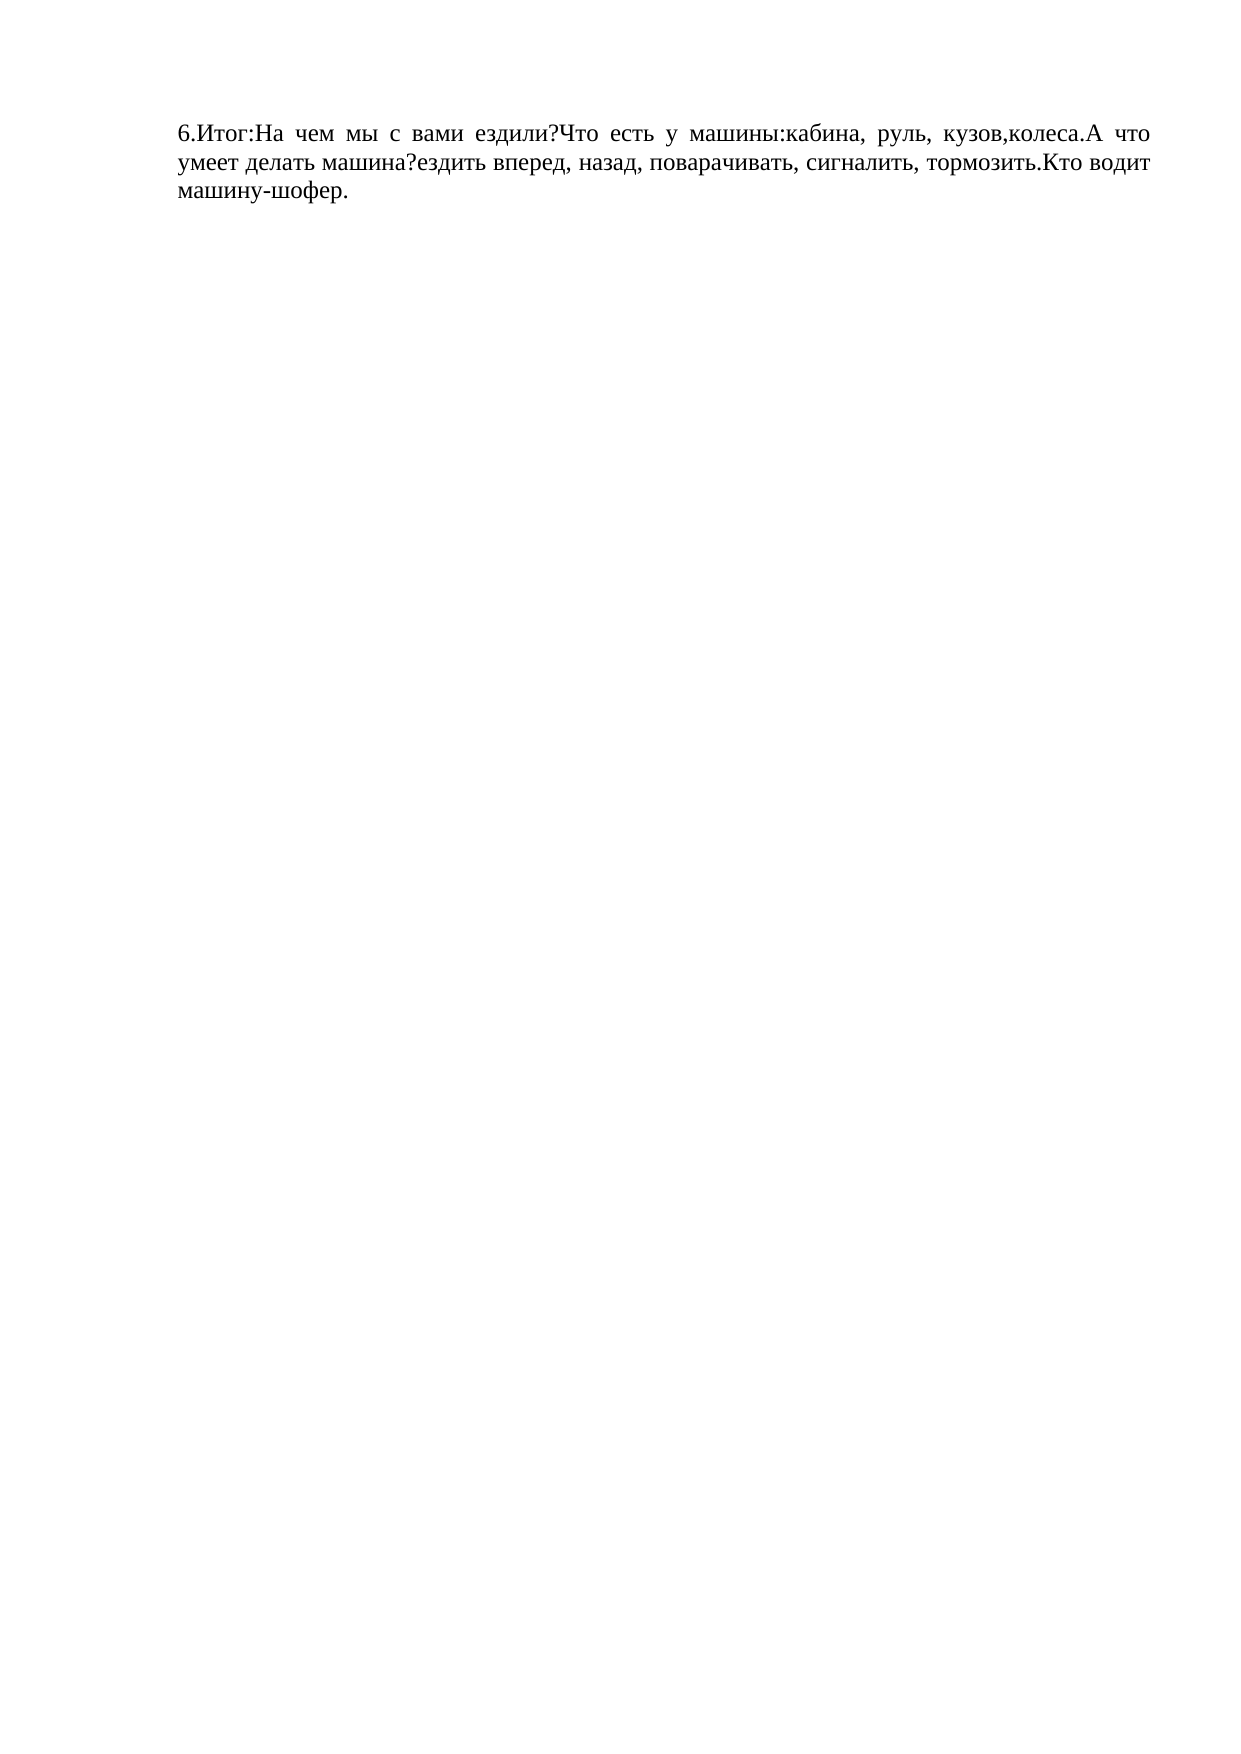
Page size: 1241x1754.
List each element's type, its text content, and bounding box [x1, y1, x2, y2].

text 6.Итог:На чем мы с вами ездили?Что есть у машины:кабина, руль, кузов,колеса.А что умеет делать машина?ездить вперед, назад, поварачивать, сигналить, тормозить.Кто водит машину-шофер. [177, 118, 1152, 204]
